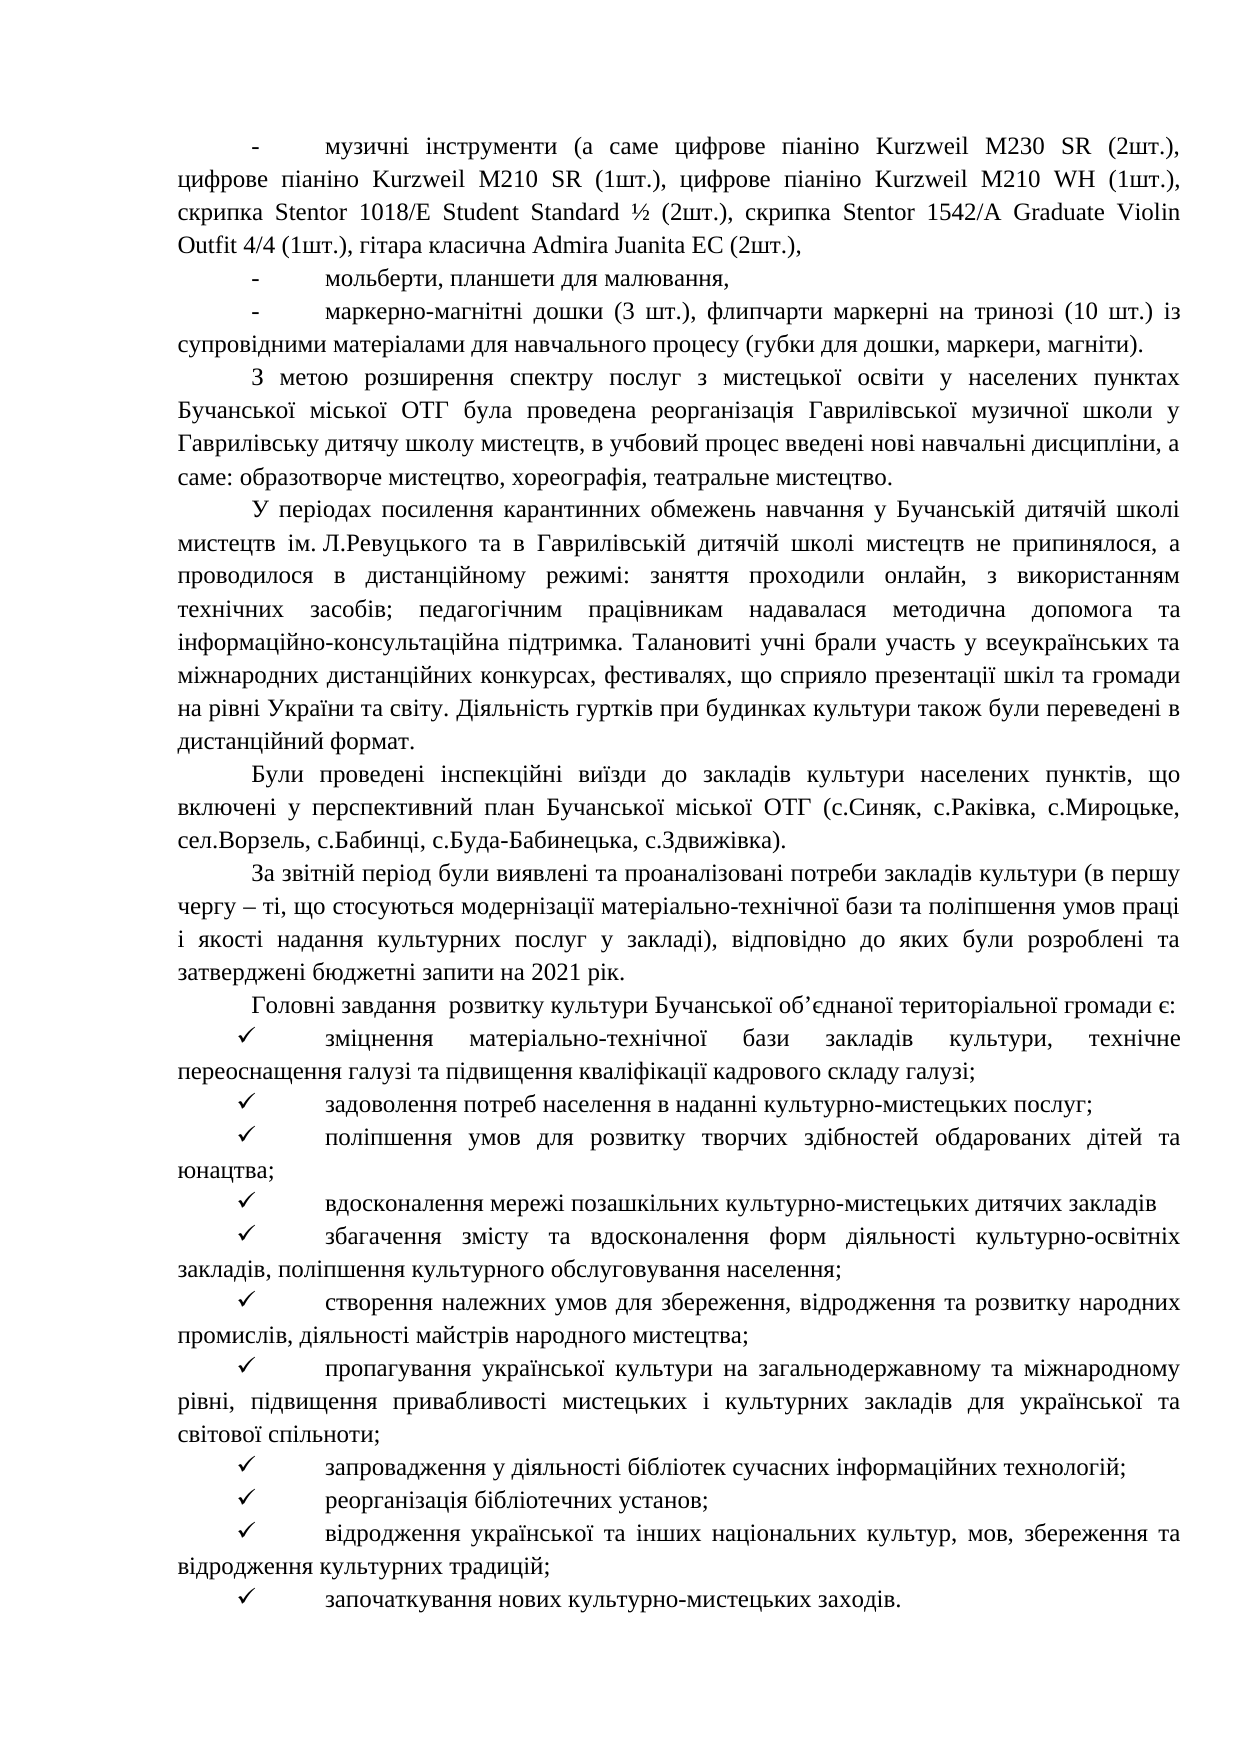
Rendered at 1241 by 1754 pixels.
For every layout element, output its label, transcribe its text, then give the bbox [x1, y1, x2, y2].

list музичні інструменти (а саме цифрове піаніно Kurzweil M230 SR (2шт.), цифрове піаніно Kurzweil M210 SR (1шт.), цифрове піаніно Kurzweil M210 WH (1шт.), скрипка Stentor 1018/E Student Standard ½ (2шт.), скрипка Stentor 1542/A Graduate Violin Outfit 4/4 (1шт.), гітара класична Admira Juanita EC (2шт.), [177, 131, 1181, 259]
list За звітній період були виявлені та проаналізовані потреби закладів культури (в першу чергу – ті, що стосуються модернізації матеріально-технічної бази та поліпшення умов праці і якості надання культурних послуг у закладі), відповідно до яких були розроблені та затверджені бюджетні запити на 2021 рік. [177, 858, 1181, 986]
list запровадження у діяльності бібліотек сучасних інформаційних технологій; [177, 1452, 1181, 1481]
list З метою розширення спектру послуг з мистецької освіти у населених пунктах Бучанської міської ОТГ була проведена реорганізація Гаврилівської музичної школи у Гаврилівську дитячу школу мистецтв, в учбовий процес введені нові навчальні дисципліни, а саме: образотворче мистецтво, хореографія, театральне мистецтво. [177, 362, 1181, 490]
list мольберти, планшети для малювання, [177, 263, 1181, 292]
list поліпшення умов для розвитку творчих здібностей обдарованих дітей та юнацтва; [177, 1122, 1181, 1184]
list пропагування української культури на загальнодержавному та міжнародному рівні, підвищення привабливості мистецьких і культурних закладів для української та світової спільноти; [177, 1353, 1181, 1448]
list Були проведені інспекційні виїзди до закладів культури населених пунктів, що включені у перспективний план Бучанської міської ОТГ (с.Синяк, с.Раківка, с.Мироцьке, сел.Ворзель, с.Бабинці, с.Буда-Бабинецька, с.Здвижівка). [177, 759, 1181, 853]
list зміцнення матеріально-технічної бази закладів культури, технічне переоснащення галузі та підвищення кваліфікації кадрового складу галузі; [177, 1023, 1181, 1085]
list задоволення потреб населення в наданні культурно-мистецьких послуг; [177, 1089, 1181, 1118]
list створення належних умов для збереження, відродження та розвитку народних промислів, діяльності майстрів народного мистецтва; [177, 1287, 1181, 1349]
list реорганізація бібліотечних установ; [177, 1485, 1181, 1514]
list відродження української та інших національних культур, мов, збереження та відродження культурних традицій; [177, 1518, 1181, 1580]
list маркерно-магнітні дошки (3 шт.), флипчарти маркерні на тринозі (10 шт.) із супровідними матеріалами для навчального процесу (губки для дошки, маркери, магніти). [177, 296, 1181, 358]
list вдосконалення мережі позашкільних культурно-мистецьких дитячих закладів [177, 1188, 1181, 1217]
list започаткування нових культурно-мистецьких заходів. [177, 1584, 1181, 1613]
list Головні завдання розвитку культури Бучанської об’єднаної територіальної громади є: [177, 990, 1181, 1019]
list У періодах посилення карантинних обмежень навчання у Бучанській дитячій школі мистецтв ім. Л.Ревуцького та в Гаврилівській дитячій школі мистецтв не припинялося, а проводилося в дистанційному режимі: заняття проходили онлайн, з використанням технічних засобів; педагогічним працівникам надавалася методична допомога та інформаційно-консультаційна підтримка. Талановиті учні брали участь у всеукраїнських та міжнародних дистанційних конкурсах, фестивалях, що сприяло презентації шкіл та громади на рівні України та світу. Діяльність гуртків при будинках культури також були переведені в дистанційний формат. [177, 494, 1181, 754]
list збагачення змісту та вдосконалення форм діяльності культурно-освітніх закладів, поліпшення культурного обслуговування населення; [177, 1221, 1181, 1283]
